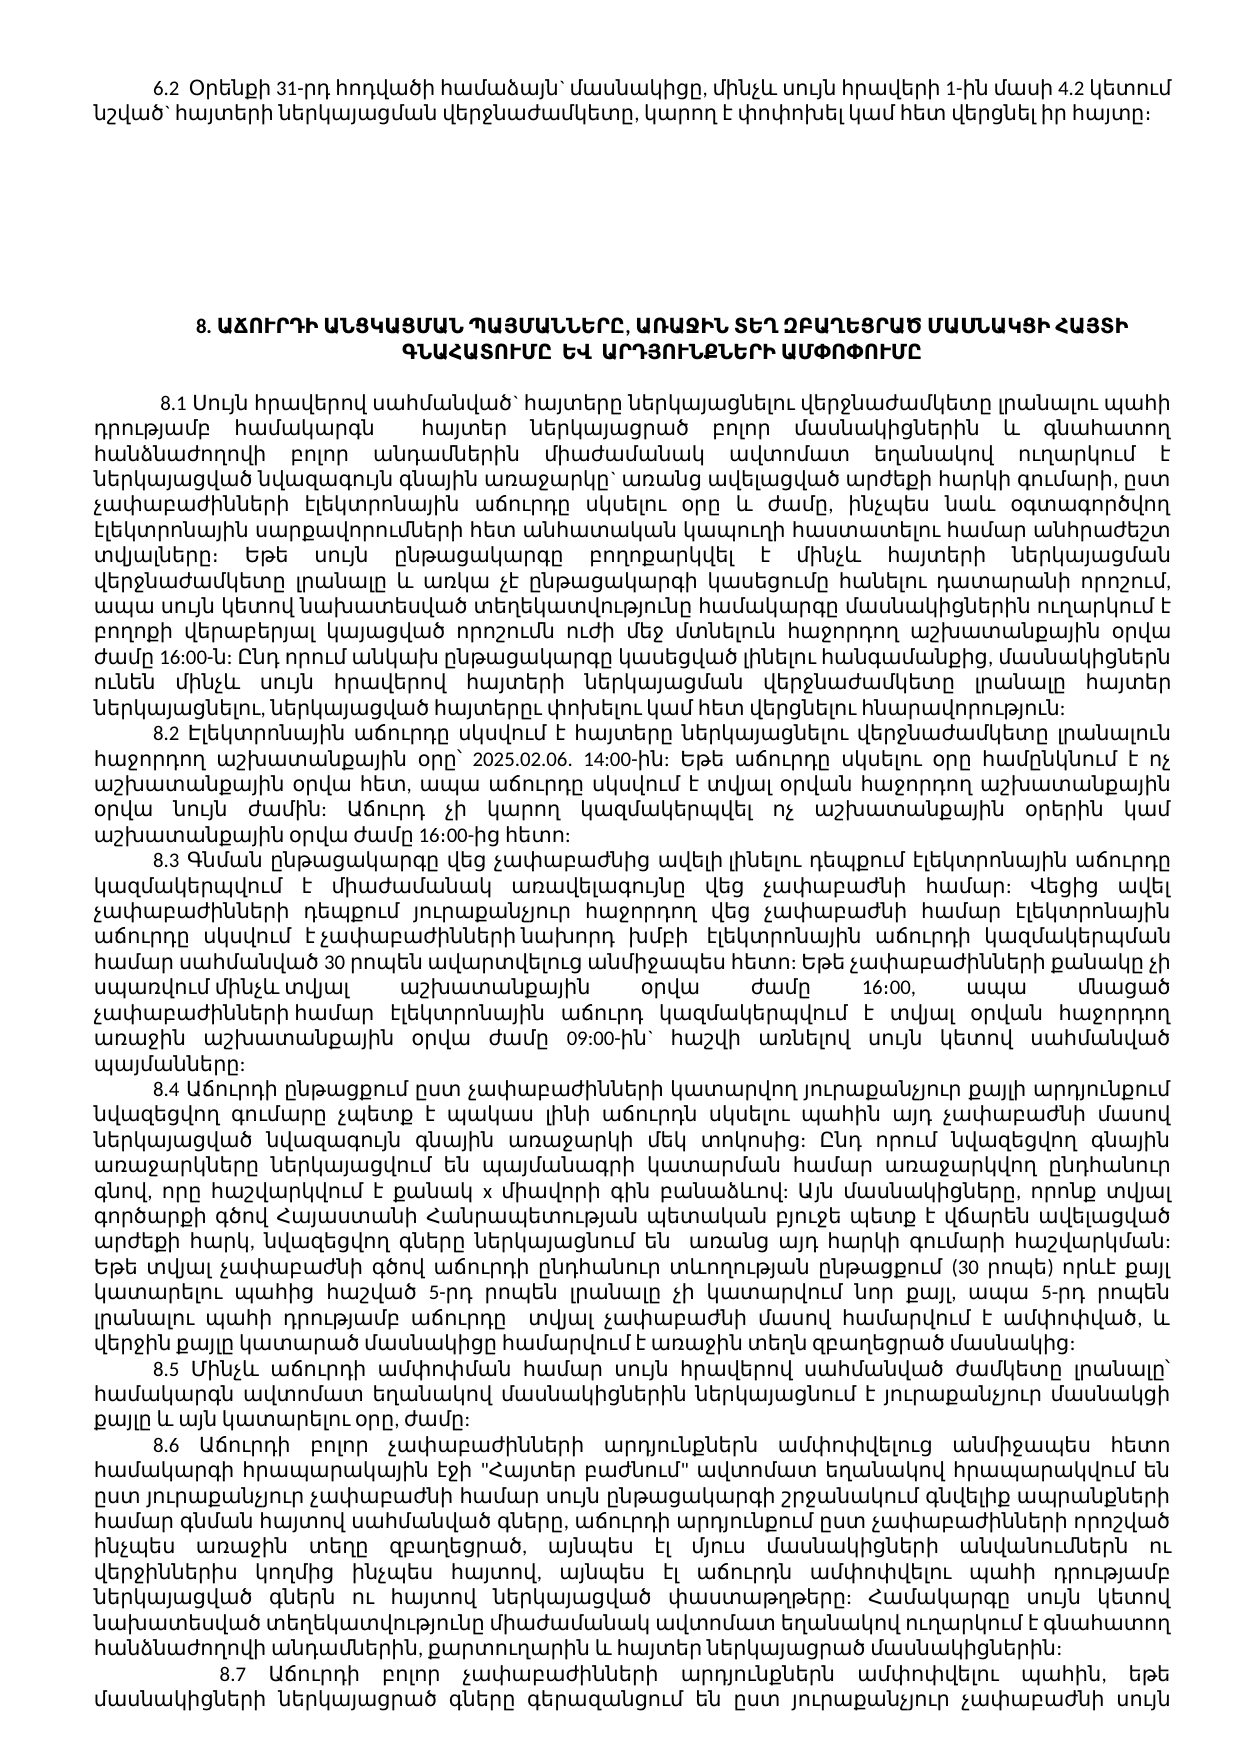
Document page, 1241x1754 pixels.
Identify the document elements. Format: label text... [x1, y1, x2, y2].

text 8.3 Գնման ընթացակարգը վեց չափաբաժնից ավելի լինելու դեպքում էլեկտրոնային աճուրդը կազմակերպվում է միաժամանակ առավելագույնը վեց չափաբաժնի համար: Վեցից ավել չափաբաժինների դեպքում յուրաքանչյուր հաջորդող վեց չափաբաժնի համար էլեկտրոնային աճուրդը սկսվում է չափաբաժինների նախորդ խմբի էլեկտրոնային աճուրդի կազմակերպման համար սահմանված 30 րոպեն ավարտվելուց անմիջապես հետո: Եթե չափաբաժինների քանակը չի սպառվում մինչև տվյալ աշխատանքային օրվա ժամը 16։00, ապա մնացած չափաբաժինների համար էլեկտրոնային աճուրդ կազմակերպվում է տվյալ օրվան հաջորդող առաջին աշխատանքային օրվա ժամը 09:00-ին` հաշվի առնելով սույն կետով սահմանված պայմանները: [94, 847, 1171, 1076]
text 8.2 Էլեկտրոնային աճուրդը սկսվում է հայտերը ներկայացնելու վերջնաժամկետը լրանալուն հաջորդող աշխատանքային օրը՝ 2025.02.06. 14:00 -ին: Եթե աճուրդը սկսելու օրը համընկնում է ոչ աշխատանքային օրվա հետ, ապա աճուրդը սկսվում է տվյալ օրվան հաջորդող աշխատանքային օրվա նույն ժամին: Աճուրդ չի կարող կազմակերպվել ոչ աշխատանքային օրերին կամ աշխատանքային օրվա ժամը 16։00-ից հետո: [94, 720, 1171, 847]
text 6.2 Օրենքի 31-րդ հոդվածի համաձայն` մասնակիցը, մինչև սույն հրավերի 1-ին մասի 4.2 կետում նշված` հայտերի ներկայացման վերջնաժամկետը, կարող է փոփոխել կամ հետ վերցնել իր հայտը։ [94, 75, 1171, 126]
text 8.5 Մինչև աճուրդի ամփոփման համար սույն հրավերով սահմանված ժամկետը լրանալը՝ համակարգն ավտոմատ եղանակով մասնակիցներին ներկայացնում է յուրաքանչյուր մասնակցի քայլը և այն կատարելու օրը, ժամը: [94, 1356, 1171, 1432]
text 8.4 Աճուրդի ընթացքում ըստ չափաբաժինների կատարվող յուրաքանչյուր քայլի արդյունքում նվազեցվող գումարը չպետք է պակաս լինի աճուրդն սկսելու պահին այդ չափաբաժնի մասով ներկայացված նվազագույն գնային առաջարկի մեկ տոկոսից: Ընդ որում նվազեցվող գնային առաջարկները ներկայացվում են պայմանագրի կատարման համար առաջարկվող ընդհանուր գնով, որը հաշվարկվում է քանակ x միավորի գին բանաձևով: Այն մասնակիցները, որոնք տվյալ գործարքի գծով Հայաստանի Հանրապետության պետական բյուջե պետք է վճարեն ավելացված արժեքի հարկ, նվազեցվող գները ներկայացնում են առանց այդ հարկի գումարի հաշվարկման: Եթե տվյալ չափաբաժնի գծով աճուրդի ընդհանուր տևողության ընթացքում (30 րոպե) որևէ քայլ կատարելու պահից հաշված 5-րդ րոպեն լրանալը չի կատարվում նոր քայլ, ապա 5-րդ րոպեն լրանալու պահի դրությամբ աճուրդը տվյալ չափաբաժնի մասով համարվում է ամփոփված, և վերջին քայլը կատարած մասնակիցը համարվում է առաջին տեղն զբաղեցրած մասնակից: [94, 1076, 1171, 1356]
text 8.6 Աճուրդի բոլոր չափաբաժինների արդյունքներն ամփոփվելուց անմիջապես հետո համակարգի հրապարակային էջի "Հայտեր բաժնում" ավտոմատ եղանակով հրապարակվում են ըստ յուրաքանչյուր չափաբաժնի համար սույն ընթացակարգի շրջանակում գնվելիք ապրանքների համար գնման հայտով սահմանված գները, աճուրդի արդյունքում ըստ չափաբաժինների որոշված ինչպես առաջին տեղը զբաղեցրած, այնպես էլ մյուս մասնակիցների անվանումներն ու վերջիններիս կողմից ինչպես հայտով, այնպես էլ աճուրդն ամփոփվելու պահի դրությամբ ներկայացված գներն ու հայտով ներկայացված փաստաթղթերը: Համակարգը սույն կետով նախատեսված տեղեկատվությունը միաժամանակ ավտոմատ եղանակով ուղարկում է գնահատող հանձնաժողովի անդամներին, քարտուղարին և հայտեր ներկայացրած մասնակիցներին: [94, 1432, 1171, 1661]
text 8. ԱՃՈՒՐԴԻ ԱՆՑԿԱՑՄԱՆ ՊԱՅՄԱՆՆԵՐԸ, ԱՌԱՋԻՆ ՏԵՂ ԶԲԱՂԵՑՐԱԾ ՄԱՍՆԱԿՑԻ ՀԱՅՏԻ [94, 314, 1171, 339]
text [94, 1661, 1171, 1712]
text 8.1 Սույն հրավերով սահմանված` հայտերը ներկայացնելու վերջնաժամկետը լրանալու պահի դրությամբ համակարգն հայտեր ներկայացրած բոլոր մասնակիցներին և գնահատող հանձնաժողովի բոլոր անդամներին միաժամանակ ավտոմատ եղանակով ուղարկում է ներկայացված նվազագույն գնային առաջարկը` առանց ավելացված արժեքի հարկի գումարի, ըստ չափաբաժինների էլեկտրոնային աճուրդը սկսելու օրը և ժամը, ինչպես նաև օգտագործվող էլեկտրոնային սարքավորումների հետ անհատական կապուղի հաստատելու համար անհրաժեշտ տվյալները։ Եթե սույն ընթացակարգը բողոքարկվել է մինչև հայտերի ներկայացման վերջնաժամկետը լրանալը և առկա չէ ընթացակարգի կասեցումը հանելու դատարանի որոշում, ապա սույն կետով նախատեսված տեղեկատվությունը համակարգը մասնակիցներին ուղարկում է բողոքի վերաբերյալ կայացված որոշումն ուժի մեջ մտնելուն հաջորդող աշխատանքային օրվա ժամը 16:00-ն: Ընդ որում անկախ ընթացակարգը կասեցված լինելու հանգամանքից, մասնակիցներն ունեն մինչև սույն հրավերով հայտերի ներկայացման վերջնաժամկետը լրանալը հայտեր ներկայացնելու, ներկայացված հայտերըւ փոխելու կամ հետ վերցնելու հնարավորություն: [94, 390, 1171, 720]
text ԳՆԱՀԱՏՈՒՄԸ ԵՎ ԱՐԴՅՈՒՆՔՆԵՐԻ ԱՄՓՈՓՈՒՄԸ [94, 339, 1171, 364]
